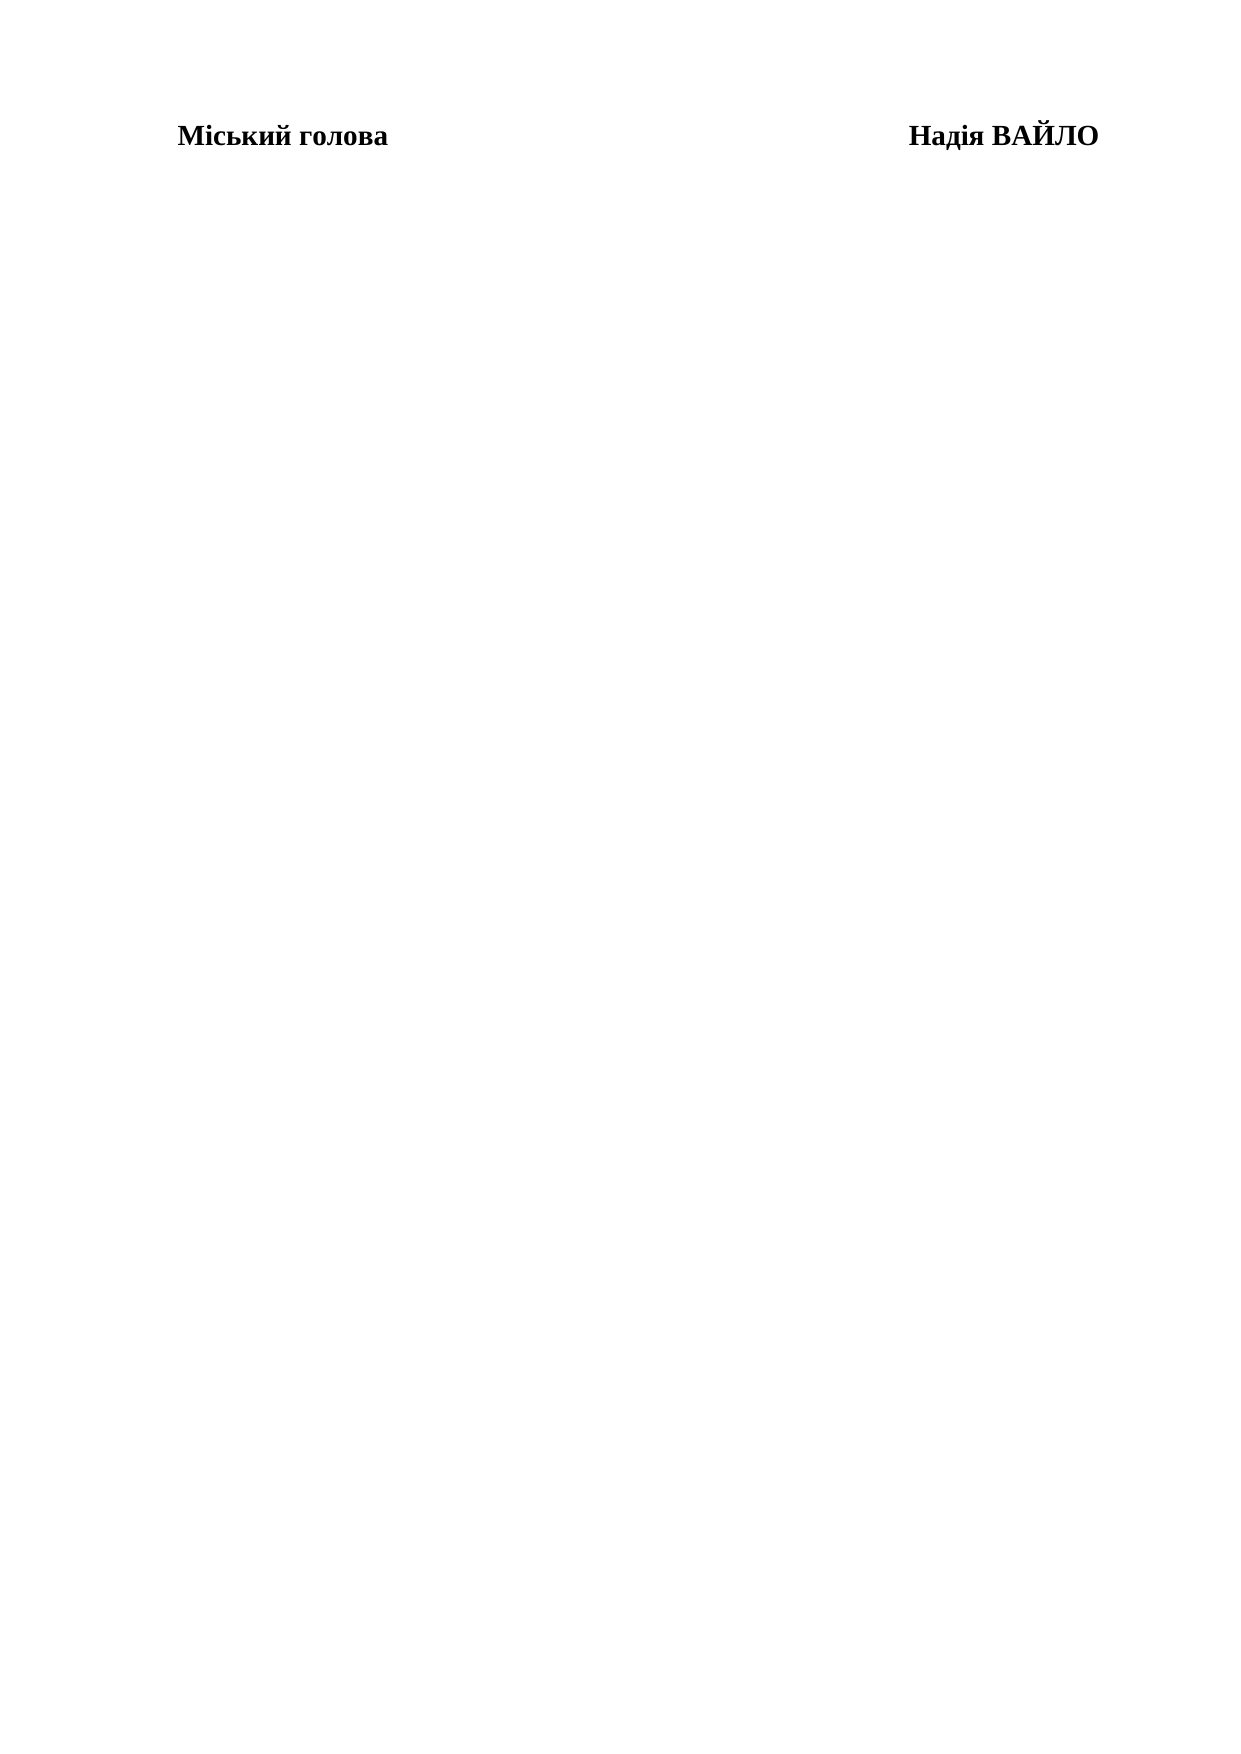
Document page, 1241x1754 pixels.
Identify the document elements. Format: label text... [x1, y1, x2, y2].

text Міський голова Надія ВАЙЛО [177, 118, 1181, 152]
